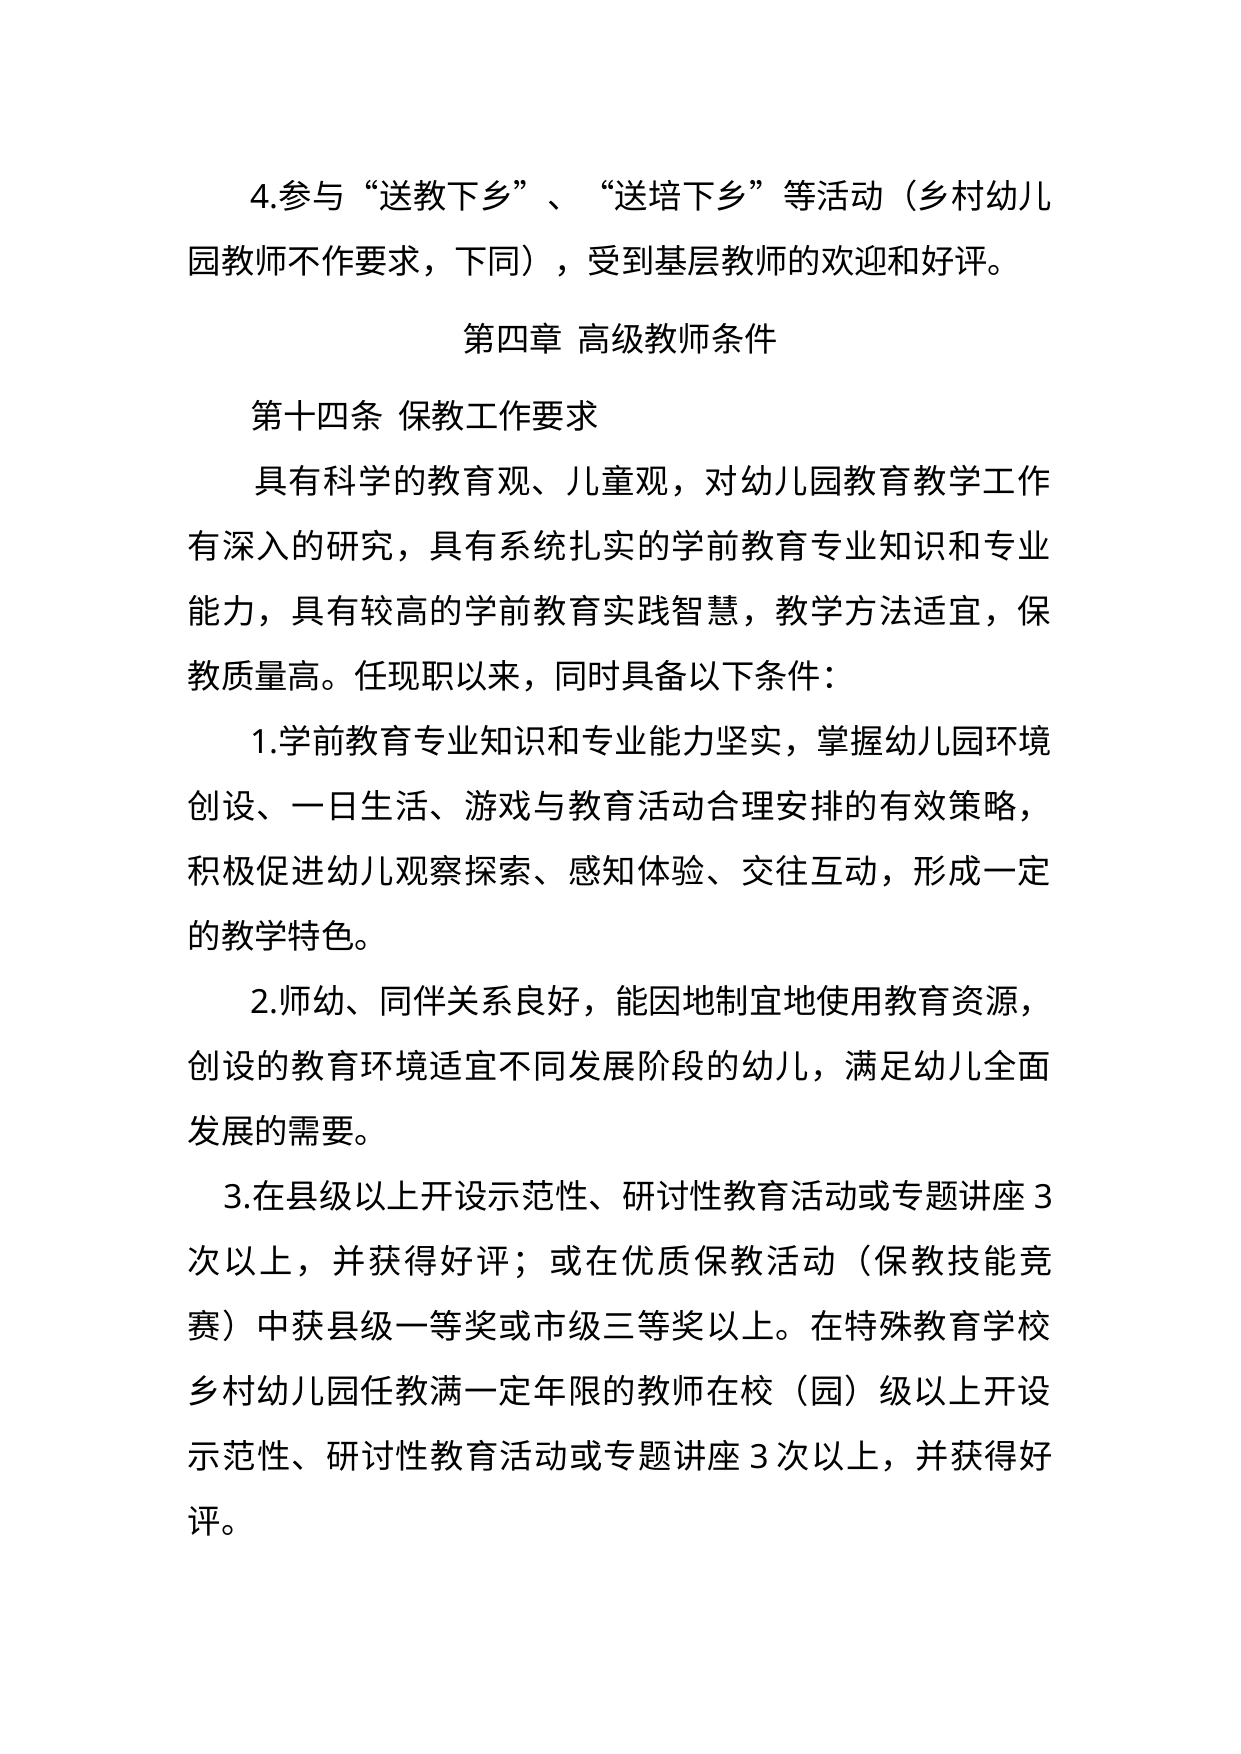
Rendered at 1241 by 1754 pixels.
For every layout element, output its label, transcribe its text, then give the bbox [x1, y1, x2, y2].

text 1.学前教育专业知识和专业能力坚实，掌握幼儿园环境创设、一日生活、游戏与教育活动合理安排的有效策略，积极促进幼儿观察探索、感知体验、交往互动，形成一定的教学特色。 [187, 707, 1053, 967]
text 第十四条 保教工作要求 [187, 382, 1053, 447]
text 第四章 高级教师条件 [187, 304, 1053, 369]
text 4.参与“送教下乡”、“送培下乡”等活动（乡村幼儿园教师不作要求，下同），受到基层教师的欢迎和好评。 [187, 162, 1053, 292]
text 具有科学的教育观、儿童观，对幼儿园教育教学工作有深入的研究，具有系统扎实的学前教育专业知识和专业能力，具有较高的学前教育实践智慧，教学方法适宜，保教质量高。任现职以来，同时具备以下条件： [187, 447, 1053, 707]
text 3.在县级以上开设示范性、研讨性教育活动或专题讲座3次以上，并获得好评；或在优质保教活动（保教技能竞赛）中获县级一等奖或市级三等奖以上。在特殊教育学校、乡村幼儿园任教满一定年限的教师在校（园）级以上开设示范性、研讨性教育活动或专题讲座3次以上，并获得好评。 [187, 1162, 1053, 1552]
text 2.师幼、同伴关系良好，能因地制宜地使用教育资源，创设的教育环境适宜不同发展阶段的幼儿，满足幼儿全面发展的需要。 [187, 967, 1053, 1162]
